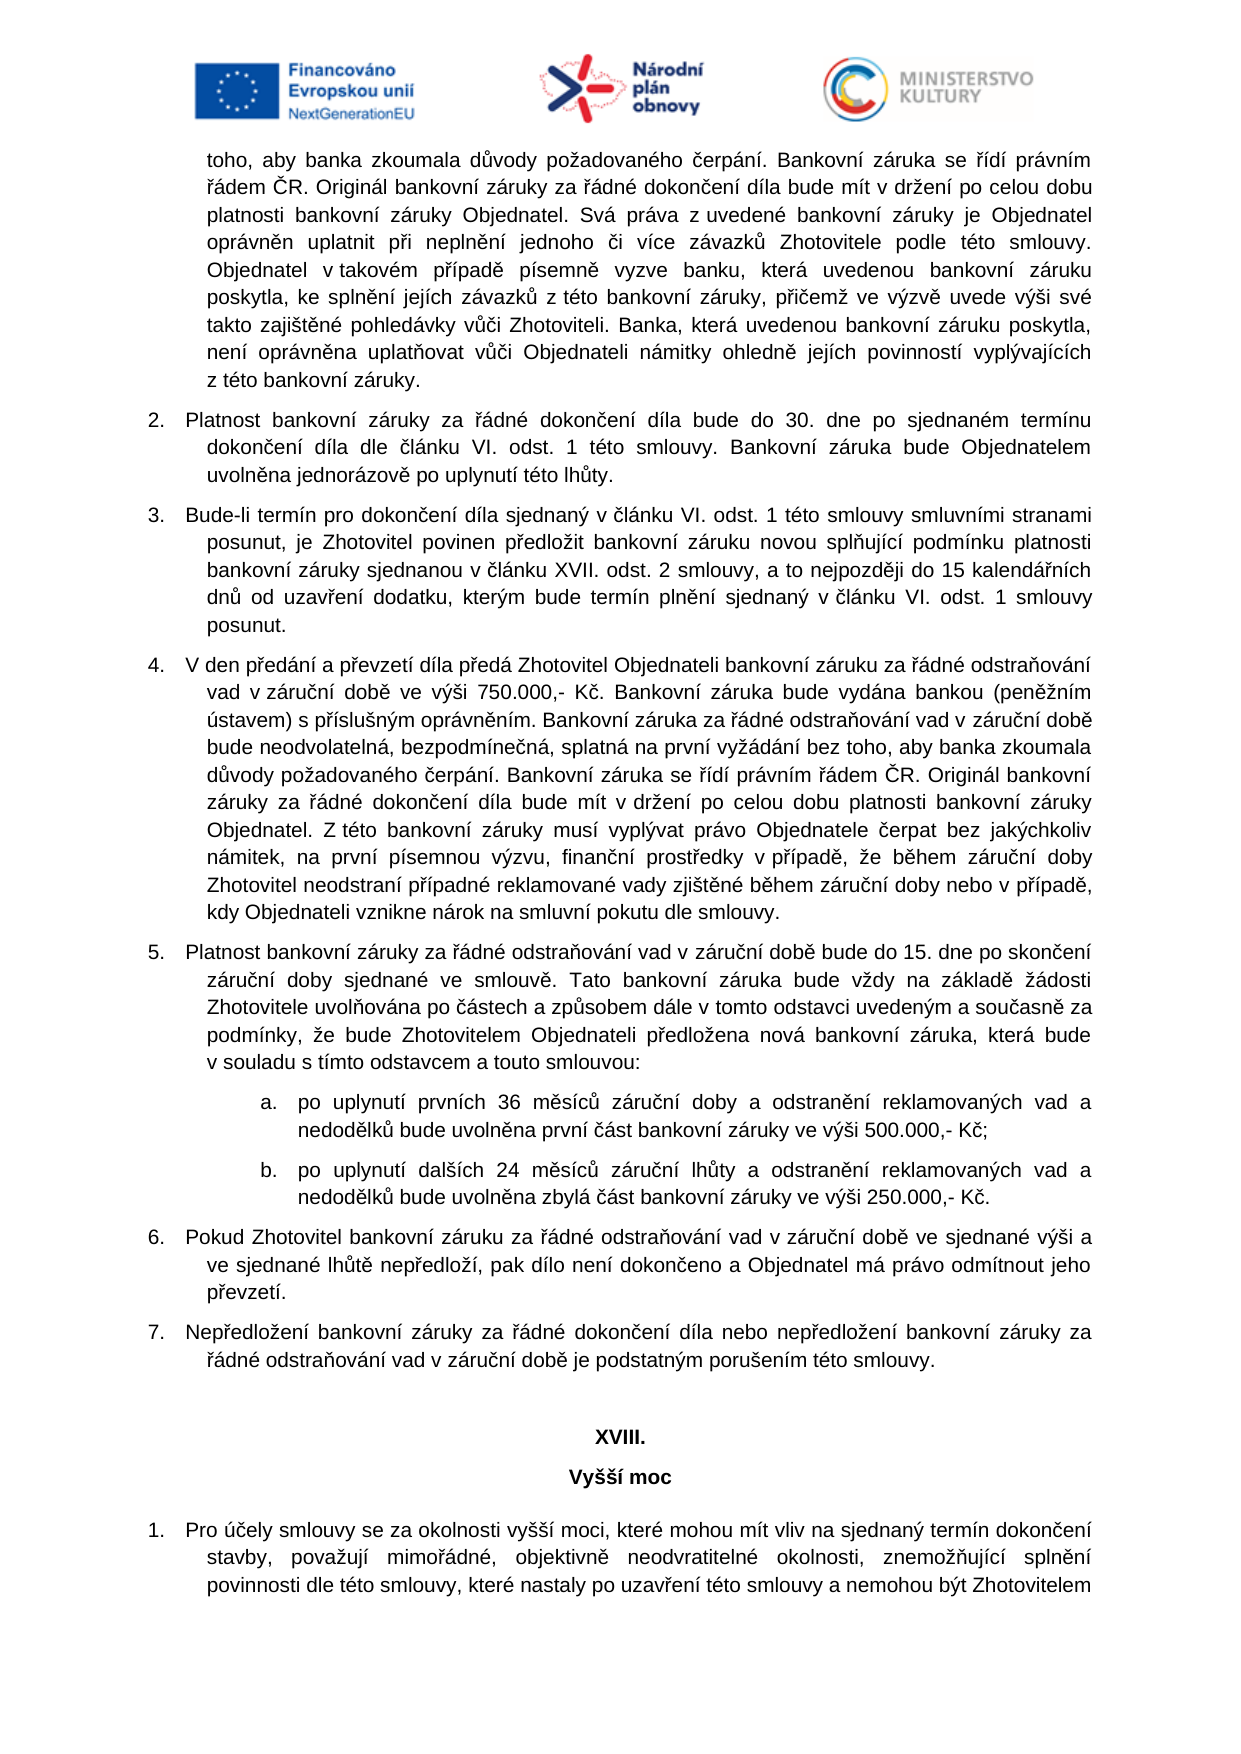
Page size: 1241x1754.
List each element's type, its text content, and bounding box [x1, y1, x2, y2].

list po uplynutí dalších 24 měsíců záruční lhůty a odstranění reklamovaných vad a nedodělků bude uvolněna zbylá část bankovní záruky ve výši 250.000,- Kč. [260, 1158, 1093, 1209]
list Platnost bankovní záruky za řádné odstraňování vad v záruční době bude do 15. dne po skončení záruční doby sjednané ve smlouvě. Tato bankovní záruka bude vždy na základě žádosti Zhotovitele uvolňována po částech a způsobem dále v tomto odstavci uvedeným a současně za podmínky, že bude Zhotovitelem Objednateli předložena nová bankovní záruka, která bude v souladu s tímto odstavcem a touto smlouvou: [148, 940, 1093, 1074]
text XVIII. [148, 1425, 1093, 1449]
text Vyšší moc [148, 1465, 1093, 1489]
list Nepředložení bankovní záruky za řádné dokončení díla nebo nepředložení bankovní záruky za řádné odstraňování vad v záruční době je podstatným porušením této smlouvy. [148, 1320, 1093, 1372]
list V den předání a převzetí díla předá Zhotovitel Objednateli bankovní záruku za řádné odstraňování vad v záruční době ve výši 750.000,- Kč. Bankovní záruka bude vydána bankou (peněžním ústavem) s příslušným oprávněním. Bankovní záruka za řádné odstraňování vad v záruční době bude neodvolatelná, bezpodmínečná, splatná na první vyžádání bez toho, aby banka zkoumala důvody požadovaného čerpání. Bankovní záruka se řídí právním řádem ČR. Originál bankovní záruky za řádné dokončení díla bude mít v držení po celou dobu platnosti bankovní záruky Objednatel. Z této bankovní záruky musí vyplývat právo Objednatele čerpat bez jakýchkoliv námitek, na první písemnou výzvu, finanční prostředky v případě, že během záruční doby Zhotovitel neodstraní případné reklamované vady zjištěné během záruční doby nebo v případě, kdy Objednateli vznikne nárok na smluvní pokutu dle smlouvy. [148, 653, 1093, 924]
list Platnost bankovní záruky za řádné dokončení díla bude do 30. dne po sjednaném termínu dokončení díla dle článku VI. odst. 1 této smlouvy. Bankovní záruka bude Objednatelem uvolněna jednorázově po uplynutí této lhůty. [148, 408, 1093, 487]
list po uplynutí prvních 36 měsíců záruční doby a odstranění reklamovaných vad a nedodělků bude uvolněna první část bankovní záruky ve výši 500.000,- Kč; [260, 1090, 1093, 1142]
list Pokud Zhotovitel bankovní záruku za řádné odstraňování vad v záruční době ve sjednané výši a ve sjednané lhůtě nepředloží, pak dílo není dokončeno a Objednatel má právo odmítnout jeho převzetí. [148, 1225, 1093, 1304]
list Bude-li termín pro dokončení díla sjednaný v článku VI. odst. 1 této smlouvy smluvními stranami posunut, je Zhotovitel povinen předložit bankovní záruku novou splňující podmínku platnosti bankovní záruky sjednanou v článku XVII. odst. 2 smlouvy, a to nejpozději do 15 kalendářních dnů od uzavření dodatku, kterým bude termín plnění sjednaný v článku VI. odst. 1 smlouvy posunut. [148, 503, 1093, 637]
picture [147, 31, 1093, 148]
